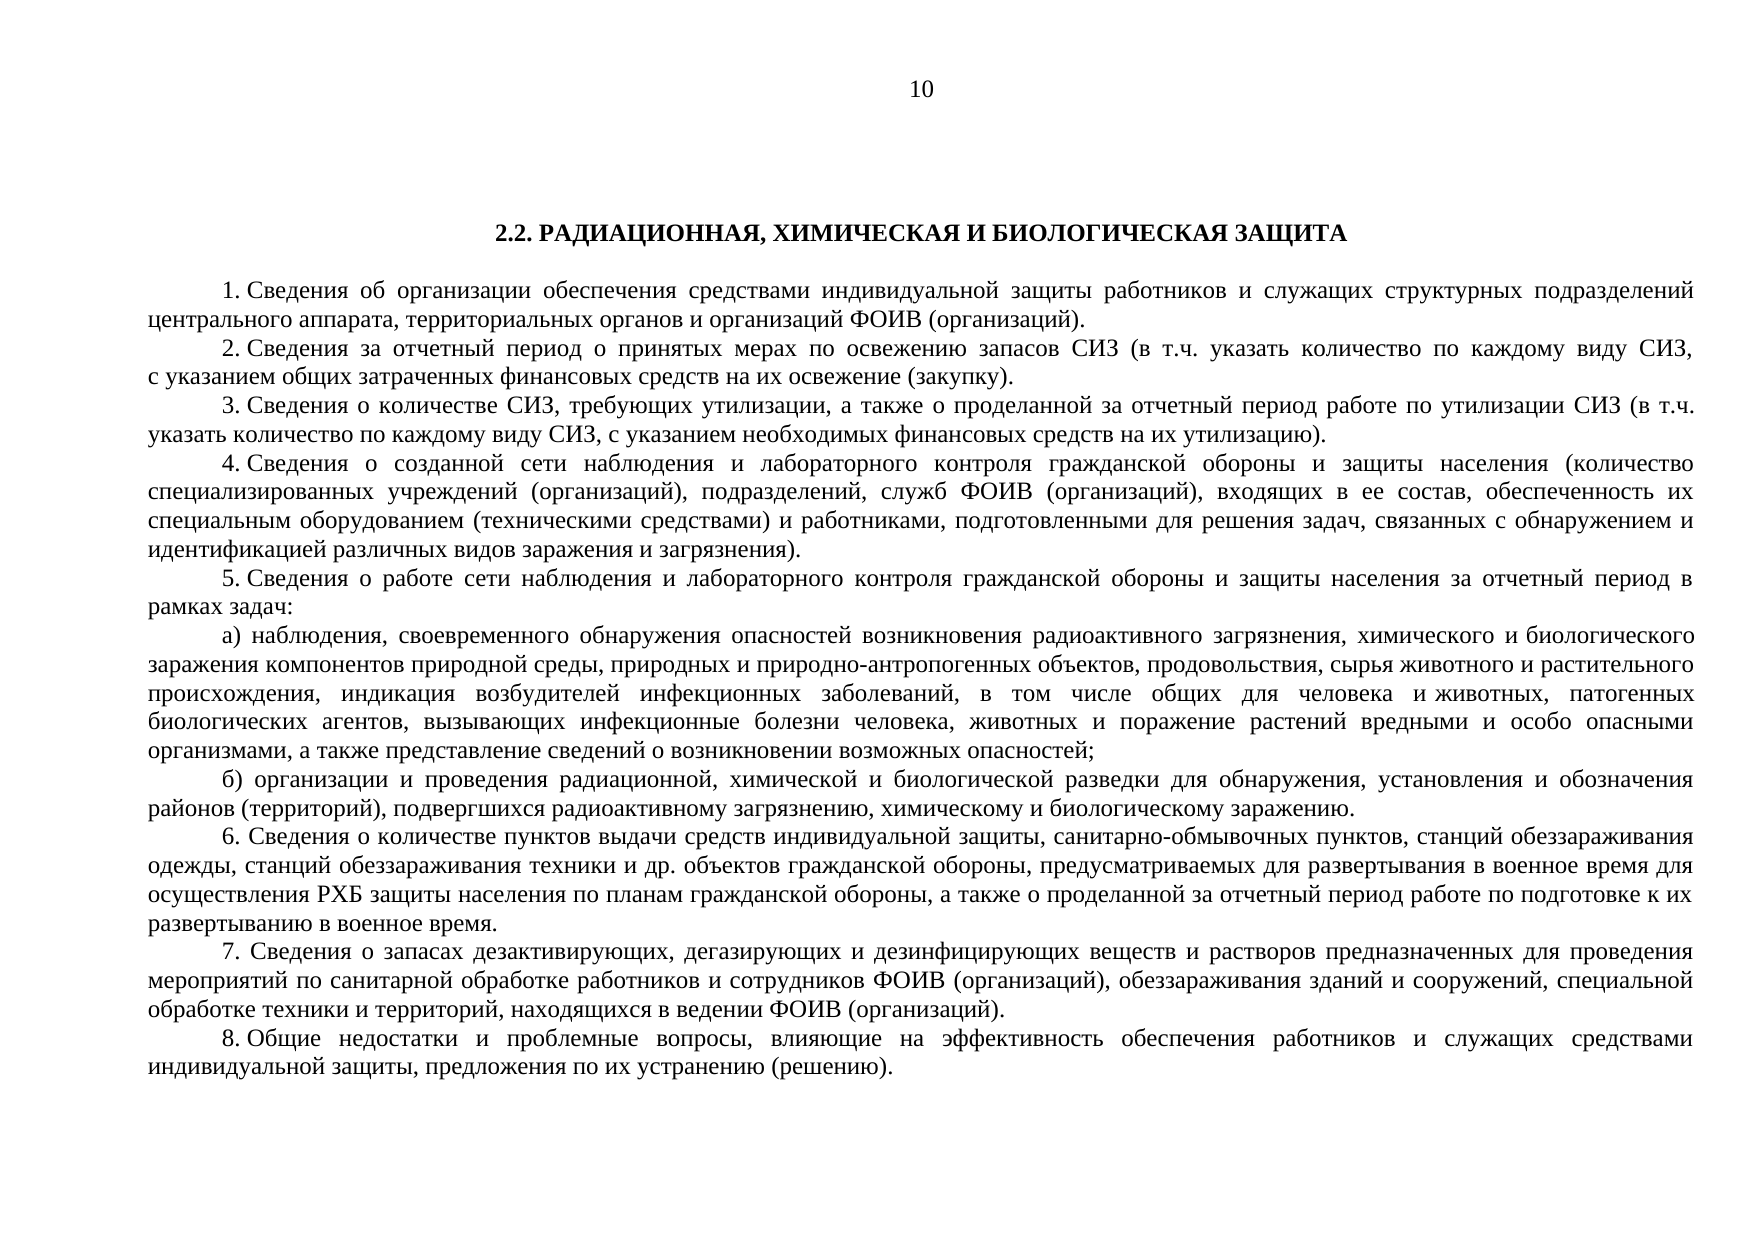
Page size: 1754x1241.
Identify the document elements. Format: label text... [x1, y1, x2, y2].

text 5. Сведения о работе сети наблюдения и лабораторного контроля гражданской обороны и защиты населения за отчетный период в рамках задач: [148, 563, 1695, 620]
text 4. Сведения о созданной сети наблюдения и лабораторного контроля гражданской обороны и защиты населения (количество специализированных учреждений (организаций), подразделений, служб ФОИВ (организаций), входящих в ее состав, обеспеченность их специальным оборудованием (техническими средствами) и работниками, подготовленными для решения задач, связанных с обнаружением и идентификацией различных видов заражения и загрязнения). [148, 448, 1695, 563]
text 3. Сведения о количестве СИЗ, требующих утилизации, а также о проделанной за отчетный период работе по утилизации СИЗ (в т.ч. указать количество по каждому виду СИЗ, с указанием необходимых финансовых средств на их утилизацию). [148, 390, 1695, 448]
text б) организации и проведения радиационной, химической и биологической разведки для обнаружения, установления и обозначения районов (территорий), подвергшихся радиоактивному загрязнению, химическому и биологическому заражению. [148, 764, 1695, 821]
text 6. Сведения о количестве пунктов выдачи средств индивидуальной защиты, санитарно-обмывочных пунктов, станций обеззараживания одежды, станций обеззараживания техники и др. объектов гражданской обороны, предусматриваемых для развертывания в военное время для осуществления РХБ защиты населения по планам гражданской обороны, а также о проделанной за отчетный период работе по подготовке к их развертыванию в военное время. [148, 821, 1695, 936]
subtitle 2.2. РАДИАЦИОННАЯ, ХИМИЧЕСКАЯ И БИОЛОГИЧЕСКАЯ ЗАЩИТА [148, 218, 1695, 246]
text а) наблюдения, своевременного обнаружения опасностей возникновения радиоактивного загрязнения, химического и биологического заражения компонентов природной среды, природных и природно-антропогенных объектов, продовольствия, сырья животного и растительного происхождения, индикация возбудителей инфекционных заболеваний, в том числе общих для человека и животных, патогенных биологических агентов, вызывающих инфекционные болезни человека, животных и поражение растений вредными и особо опасными организмами, а также представление сведений о возникновении возможных опасностей; [148, 620, 1695, 764]
text 7. Сведения о запасах дезактивирующих, дегазирующих и дезинфицирующих веществ и растворов предназначенных для проведения мероприятий по санитарной обработке работников и сотрудников ФОИВ (организаций), обеззараживания зданий и сооружений, специальной обработке техники и территорий, находящихся в ведении ФОИВ (организаций). [148, 936, 1695, 1023]
text 8. Общие недостатки и проблемные вопросы, влияющие на эффективность обеспечения работников и служащих средствами индивидуальной защиты, предложения по их устранению (решению). [148, 1023, 1695, 1080]
text 1. Сведения об организации обеспечения средствами индивидуальной защиты работников и служащих структурных подразделений центрального аппарата, территориальных органов и организаций ФОИВ (организаций). [148, 275, 1695, 333]
text 2. Сведения за отчетный период о принятых мерах по освежению запасов СИЗ (в т.ч. указать количество по каждому виду СИЗ, с указанием общих затраченных финансовых средств на их освежение (закупку). [148, 333, 1695, 390]
